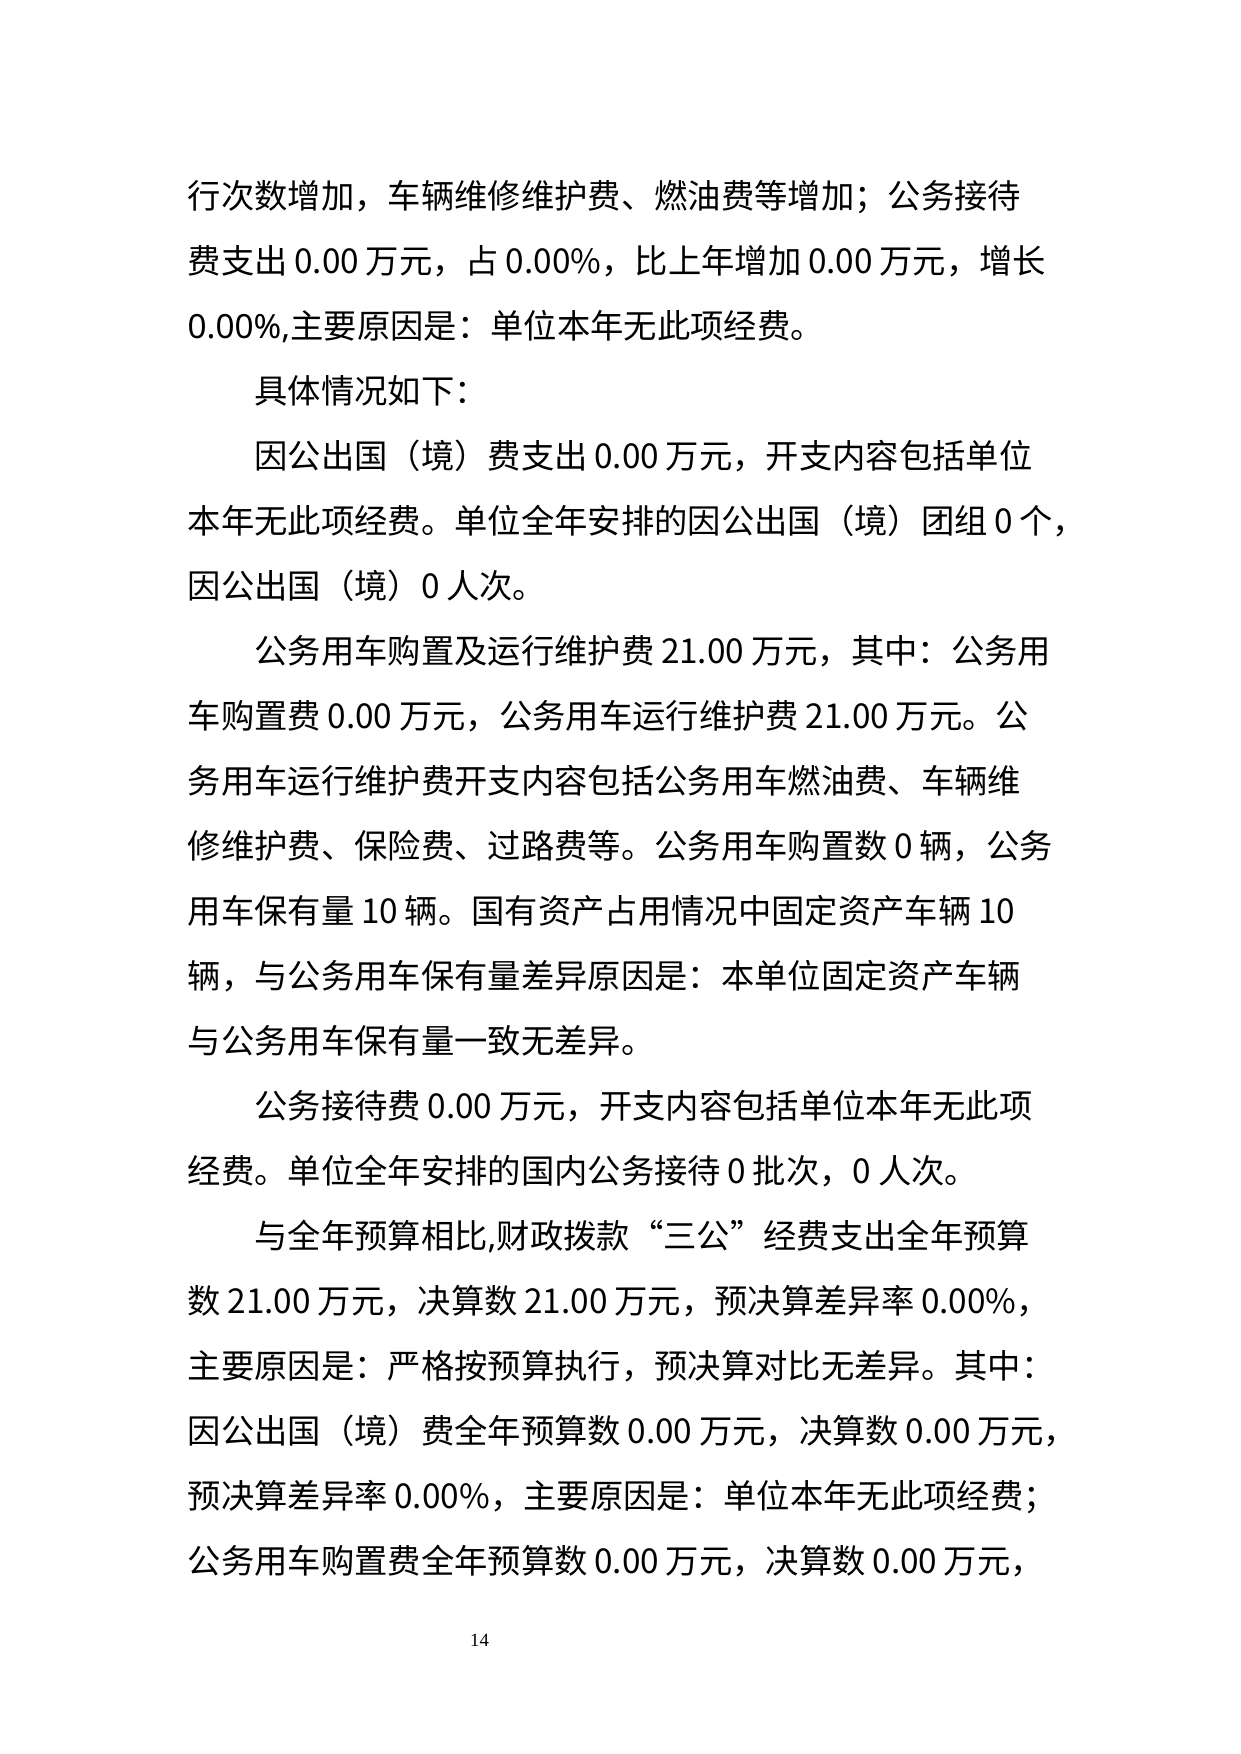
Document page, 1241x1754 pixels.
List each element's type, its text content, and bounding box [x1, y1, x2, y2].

text 公务用车购置及运行维护费21.00万元，其中：公务用车购置费0.00万元，公务用车运行维护费21.00万元。公务用车运行维护费开支内容包括公务用车燃油费、车辆维修维护费、保险费、过路费等。公务用车购置数0辆，公务用车保有量10辆。国有资产占用情况中固定资产车辆10辆，与公务用车保有量差异原因是：本单位固定资产车辆与公务用车保有量一致无差异。 [187, 617, 1053, 1072]
text 因公出国（境）费支出0.00万元，开支内容包括单位本年无此项经费。单位全年安排的因公出国（境）团组0个，因公出国（境）0人次。 [187, 422, 1053, 617]
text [187, 162, 1053, 357]
text 公务接待费0.00万元，开支内容包括单位本年无此项经费。单位全年安排的国内公务接待0批次，0人次。 [187, 1072, 1053, 1202]
text 具体情况如下： [187, 357, 1053, 422]
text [187, 1202, 1053, 1592]
